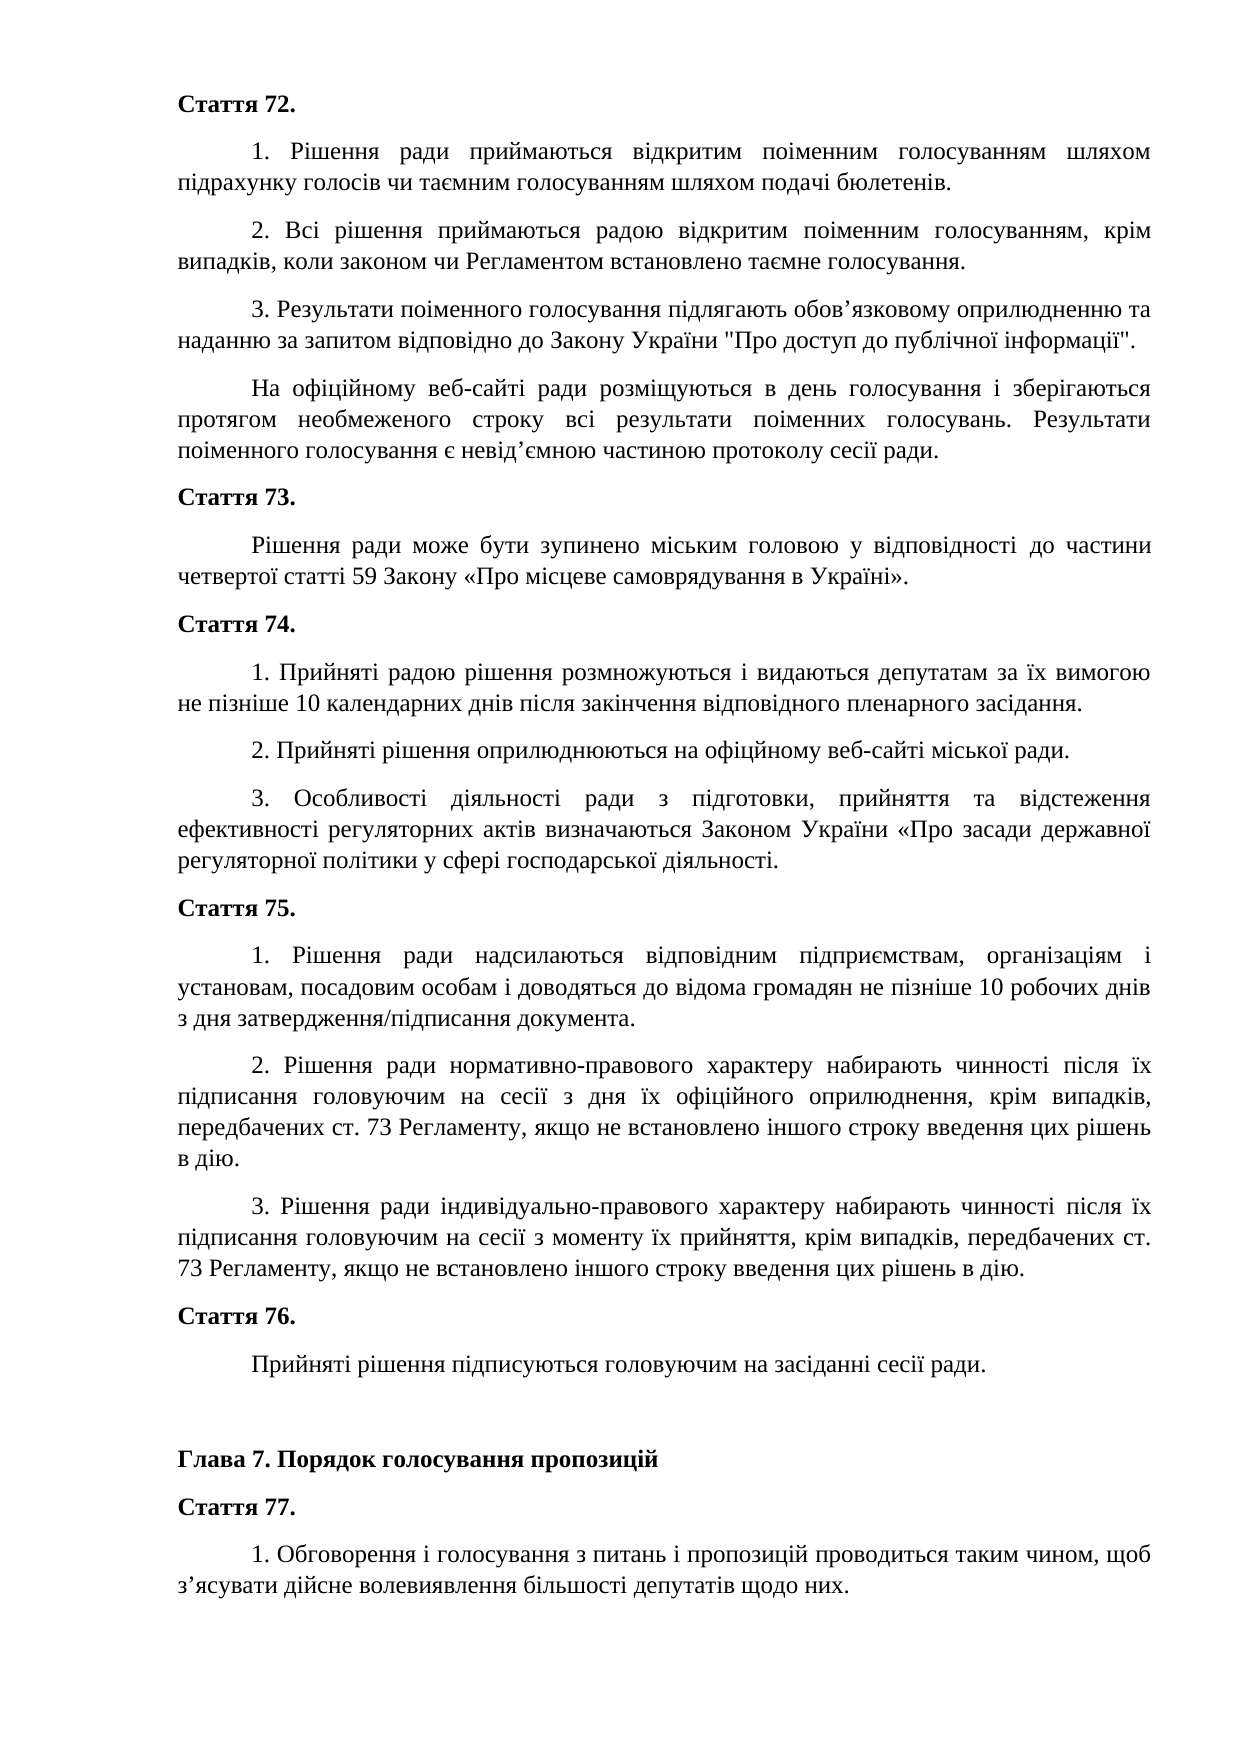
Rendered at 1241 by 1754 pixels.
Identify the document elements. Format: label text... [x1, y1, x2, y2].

text 3. Рішення ради індивідуально-правового характеру набирають чинності після їх підписання головуючим на сесії з моменту їх прийняття, крім випадків, передбачених ст. 73 Регламенту, якщо не встановлено іншого строку введення цих рішень в дію. [177, 1191, 1152, 1282]
text 2. Рішення ради нормативно-правового характеру набирають чинності після їх підписання головуючим на сесії з дня їх офіційного оприлюднення, крім випадків, передбачених ст. 73 Регламенту, якщо не встановлено іншого строку введення цих рішень в дію. [177, 1050, 1152, 1172]
text Стаття 77. [177, 1492, 1152, 1521]
text Стаття 73. [177, 482, 1152, 511]
text 2. Прийняті рішення оприлюднюються на офіцйному веб-сайті міської ради. [177, 735, 1152, 764]
text Стаття 74. [177, 609, 1152, 638]
text Стаття 75. [177, 893, 1152, 922]
text 1. Обговорення і голосування з питань і пропозицій проводиться таким чином, щоб з’ясувати дійсне волевиявлення більшості депутатів щодо них. [177, 1539, 1152, 1599]
text Прийняті рішення підписуються головуючим на засіданні сесії ради. [177, 1349, 1152, 1377]
text Стаття 72. [177, 89, 1152, 117]
text 1. Рішення ради надсилаються відповідним підприємствам, організаціям і установам, посадовим особам і доводяться до відома громадян не пізніше 10 робочих днів з дня затвердження/підписання документа. [177, 941, 1152, 1031]
text 2. Всі рішення приймаються радою відкритим поіменним голосуванням, крім випадків, коли законом чи Регламентом встановлено таємне голосування. [177, 215, 1152, 275]
text 3. Особливості діяльності ради з підготовки, прийняття та відстеження ефективності регуляторних актів визначаються Законом України «Про засади державної регуляторної політики у сфері господарської діяльності. [177, 783, 1152, 874]
text 1. Рішення ради приймаються відкритим поіменним голосуванням шляхом підрахунку голосів чи таємним голосуванням шляхом подачі бюлетенів. [177, 136, 1152, 196]
text 3. Результати поіменного голосування підлягають обов’язковому оприлюдненню та наданню за запитом відповідно до Закону України "Про доступ до публічної інформації". [177, 294, 1152, 354]
text Глава 7. Порядок голосування пропозицій [177, 1444, 1152, 1473]
text Рішення ради може бути зупинено міським головою у відповідності до частини четвертої статті 59 Закону «Про місцеве самоврядування в Україні». [177, 530, 1152, 590]
text Стаття 76. [177, 1301, 1152, 1330]
text На офіційному веб-сайті ради розміщуються в день голосування і зберігаються протягом необмеженого строку всі результати поіменних голосувань. Результати поіменного голосування є невід’ємною частиною протоколу сесії ради. [177, 373, 1152, 463]
text 1. Прийняті радою рішення розмножуються і видаються депутатам за їх вимогою не пізніше 10 календарних днів після закінчення відповідного пленарного засідання. [177, 657, 1152, 716]
